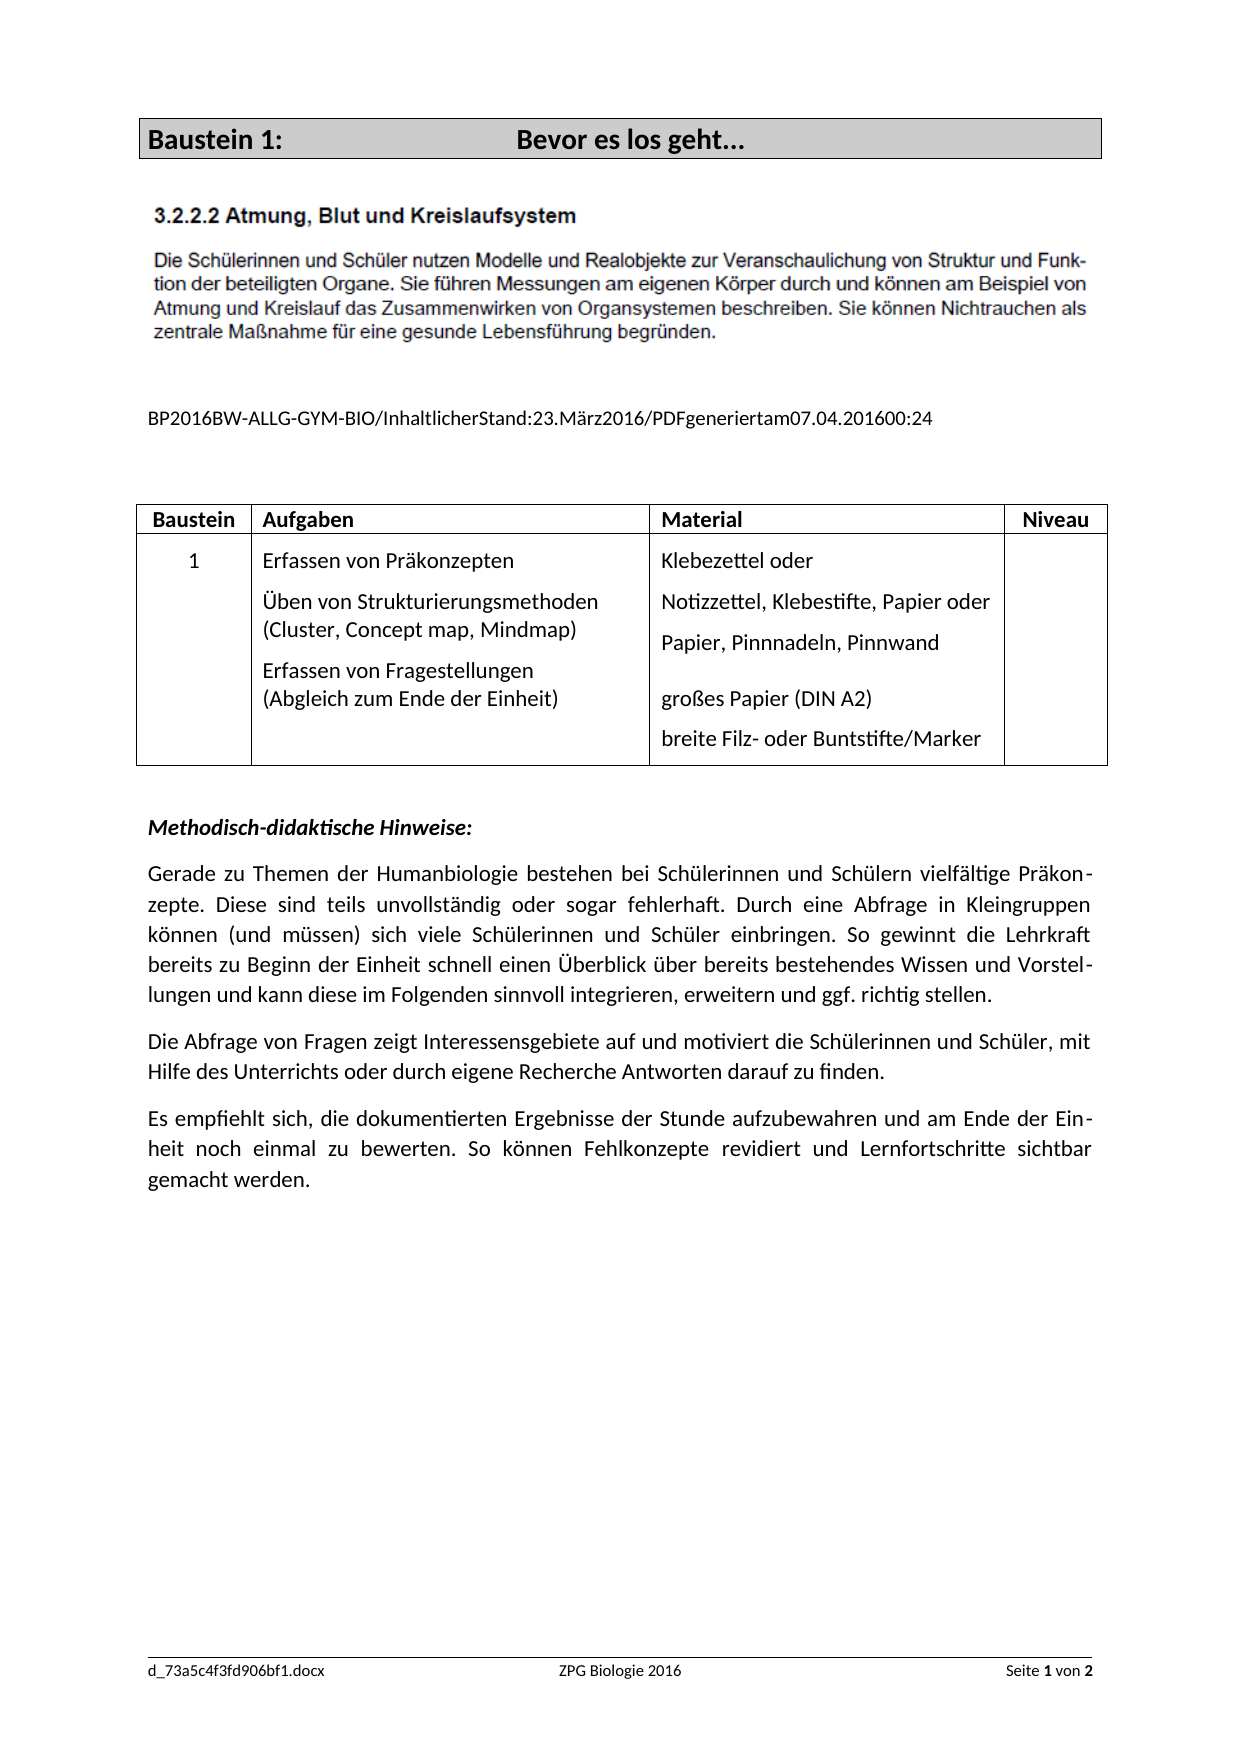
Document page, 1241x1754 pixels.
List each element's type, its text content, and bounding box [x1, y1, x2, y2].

text Es empfiehlt sich, die dokumentierten Ergebnisse der Stunde aufzubewahren und am Ende der Einheit noch einmal zu bewerten. So können Fehlkonzepte revidiert und Lernfortschritte sichtbar gemacht werden. [148, 1104, 1092, 1193]
table_header Niveau [1005, 505, 1107, 533]
table_header Baustein [137, 505, 251, 533]
table_header Aufgaben [252, 505, 649, 533]
picture [151, 196, 1097, 347]
table_header Material [650, 505, 1004, 533]
table_cell [1005, 534, 1107, 765]
text Methodisch-didaktische Hinweise: [148, 813, 1092, 841]
text Baustein 1: Bevor es los geht... [140, 119, 1101, 158]
text Die Abfrage von Fragen zeigt Interessensgebiete auf und motiviert die Schülerinnen und Schüler, mit Hilfe des Unterrichts oder durch eigene Recherche Antworten darauf zu finden. [148, 1027, 1092, 1086]
text Gerade zu Themen der Humanbiologie bestehen bei Schülerinnen und Schülern vielfältige Präkonzepte. Diese sind teils unvollständig oder sogar fehlerhaft. Durch eine Abfrage in Kleingruppen können (und müssen) sich viele Schülerinnen und Schüler einbringen. So gewinnt die Lehrkraft bereits zu Beginn der Einheit schnell einen Überblick über bereits bestehendes Wissen und Vorstellungen und kann diese im Folgenden sinnvoll integrieren, erweitern und ggf. richtig stellen. [148, 859, 1092, 1008]
table_cell 1 [137, 534, 251, 765]
table_cell Erfassen von Präkonzepten Üben von Strukturierungsmethoden (Cluster, Concept map, Mindmap) Erfassen von Fragestellungen (Abgleich zum Ende der Einheit) [252, 534, 649, 765]
table_cell Klebezettel oder Notizzettel, Klebestifte, Papier oder Papier, Pinnnadeln, Pinnwand großes Papier (DIN A2) breite Filz- oder Buntstifte/Marker [650, 534, 1004, 765]
